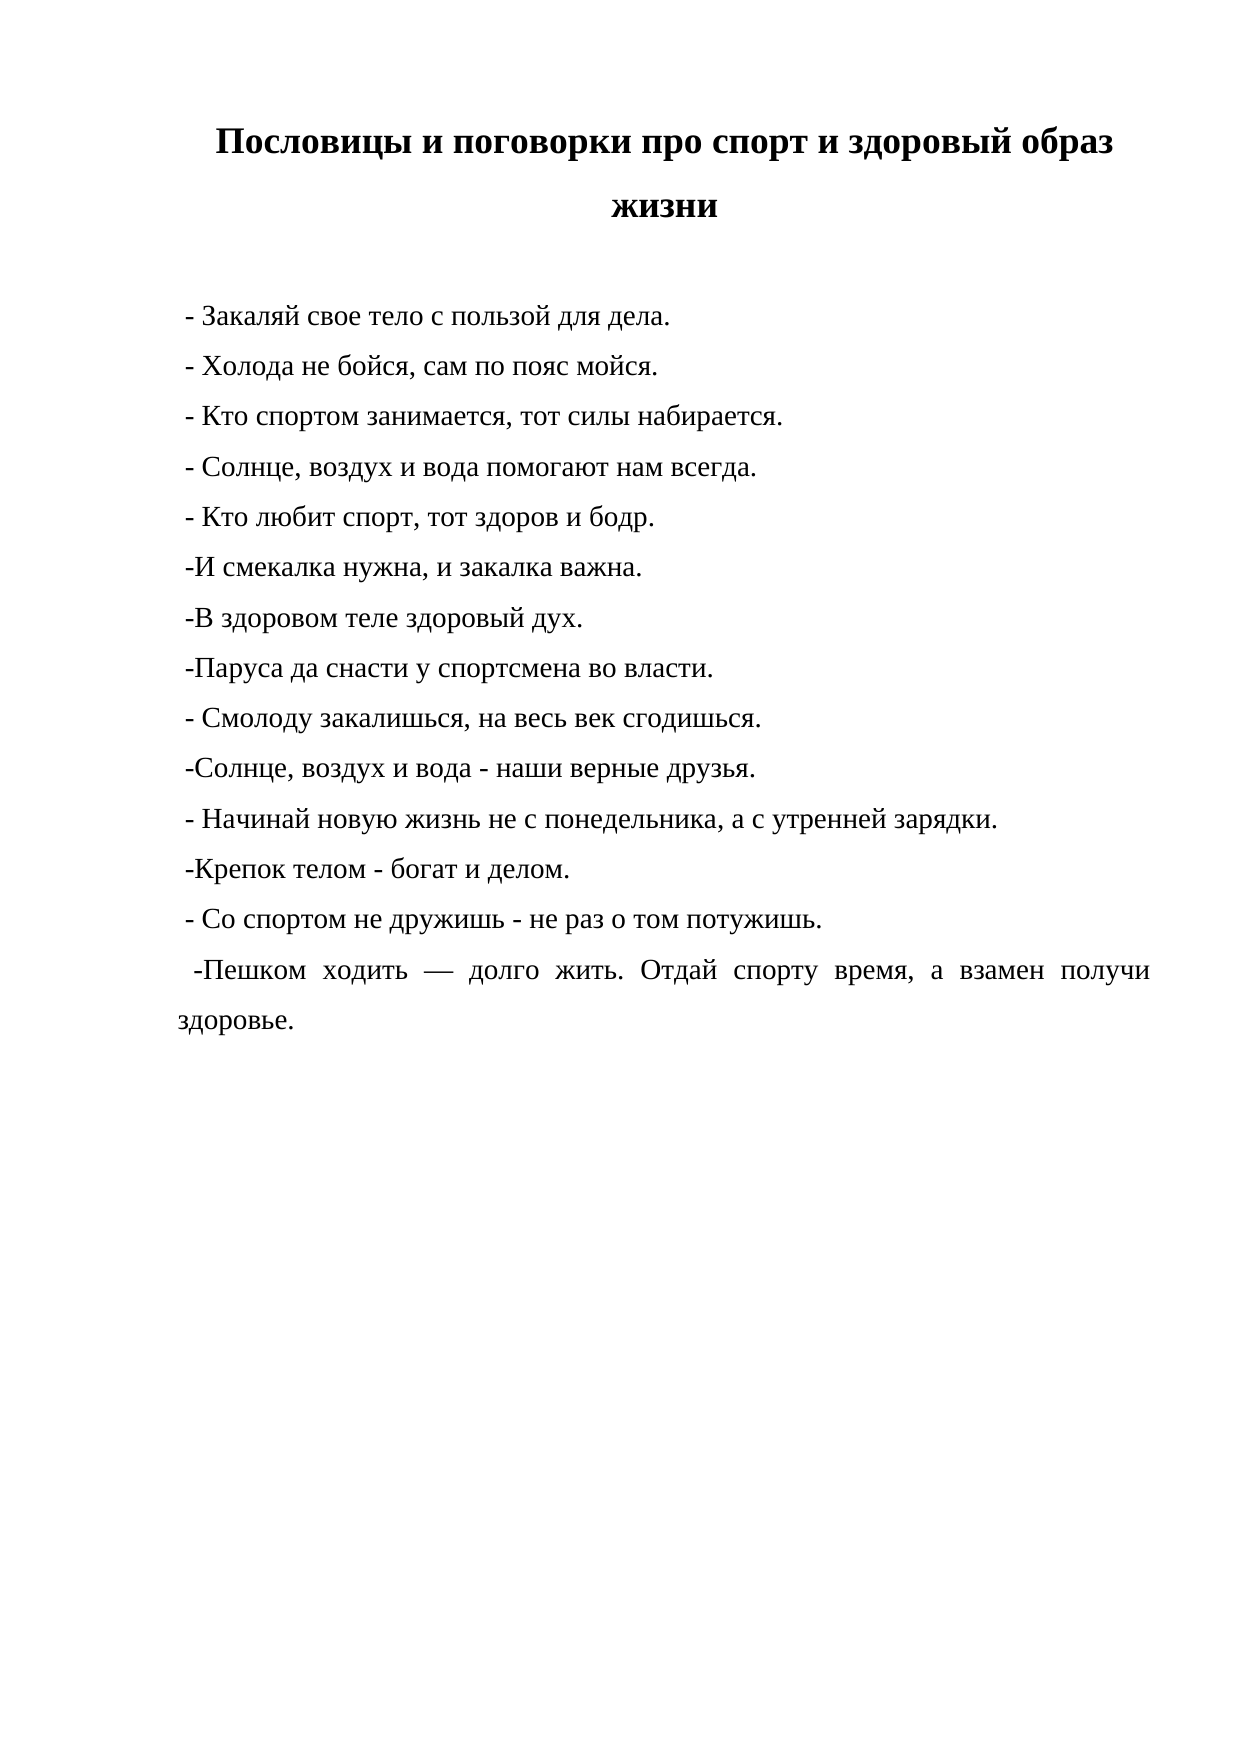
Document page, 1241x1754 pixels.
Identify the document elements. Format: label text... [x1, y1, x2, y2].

text - Начинай новую жизнь не с понедельника, а с утренней зарядки. [177, 801, 1152, 834]
text -И смекалка нужна, и закалка важна. [177, 549, 1152, 583]
text - Кто любит спорт, тот здоров и бодр. [177, 499, 1152, 533]
text - Холода не бойся, сам по пояс мойся. [177, 348, 1152, 382]
text - Смолоду закалишься, на весь век сгодишься. [177, 700, 1152, 734]
text - Солнце, воздух и вода помогают нам всегда. [177, 449, 1152, 482]
text -Солнце, воздух и вода - наши верные друзья. [177, 751, 1152, 784]
text -Паруса да снасти у спортсмена во власти. [177, 650, 1152, 683]
text - Кто спортом занимается, тот силы набирается. [177, 398, 1152, 432]
text -Крепок телом - богат и делом. [177, 851, 1152, 885]
text -Пешком ходить — долго жить. Отдай спорту время, а взамен получи здоровье. [177, 952, 1152, 1036]
text -В здоровом теле здоровый дух. [177, 600, 1152, 633]
text - Со спортом не дружишь - не раз о том потужишь. [177, 902, 1152, 935]
text - Закаляй свое тело с пользой для дела. [177, 298, 1152, 331]
text Пословицы и поговорки про спорт и здоровый образ жизни [177, 118, 1152, 226]
